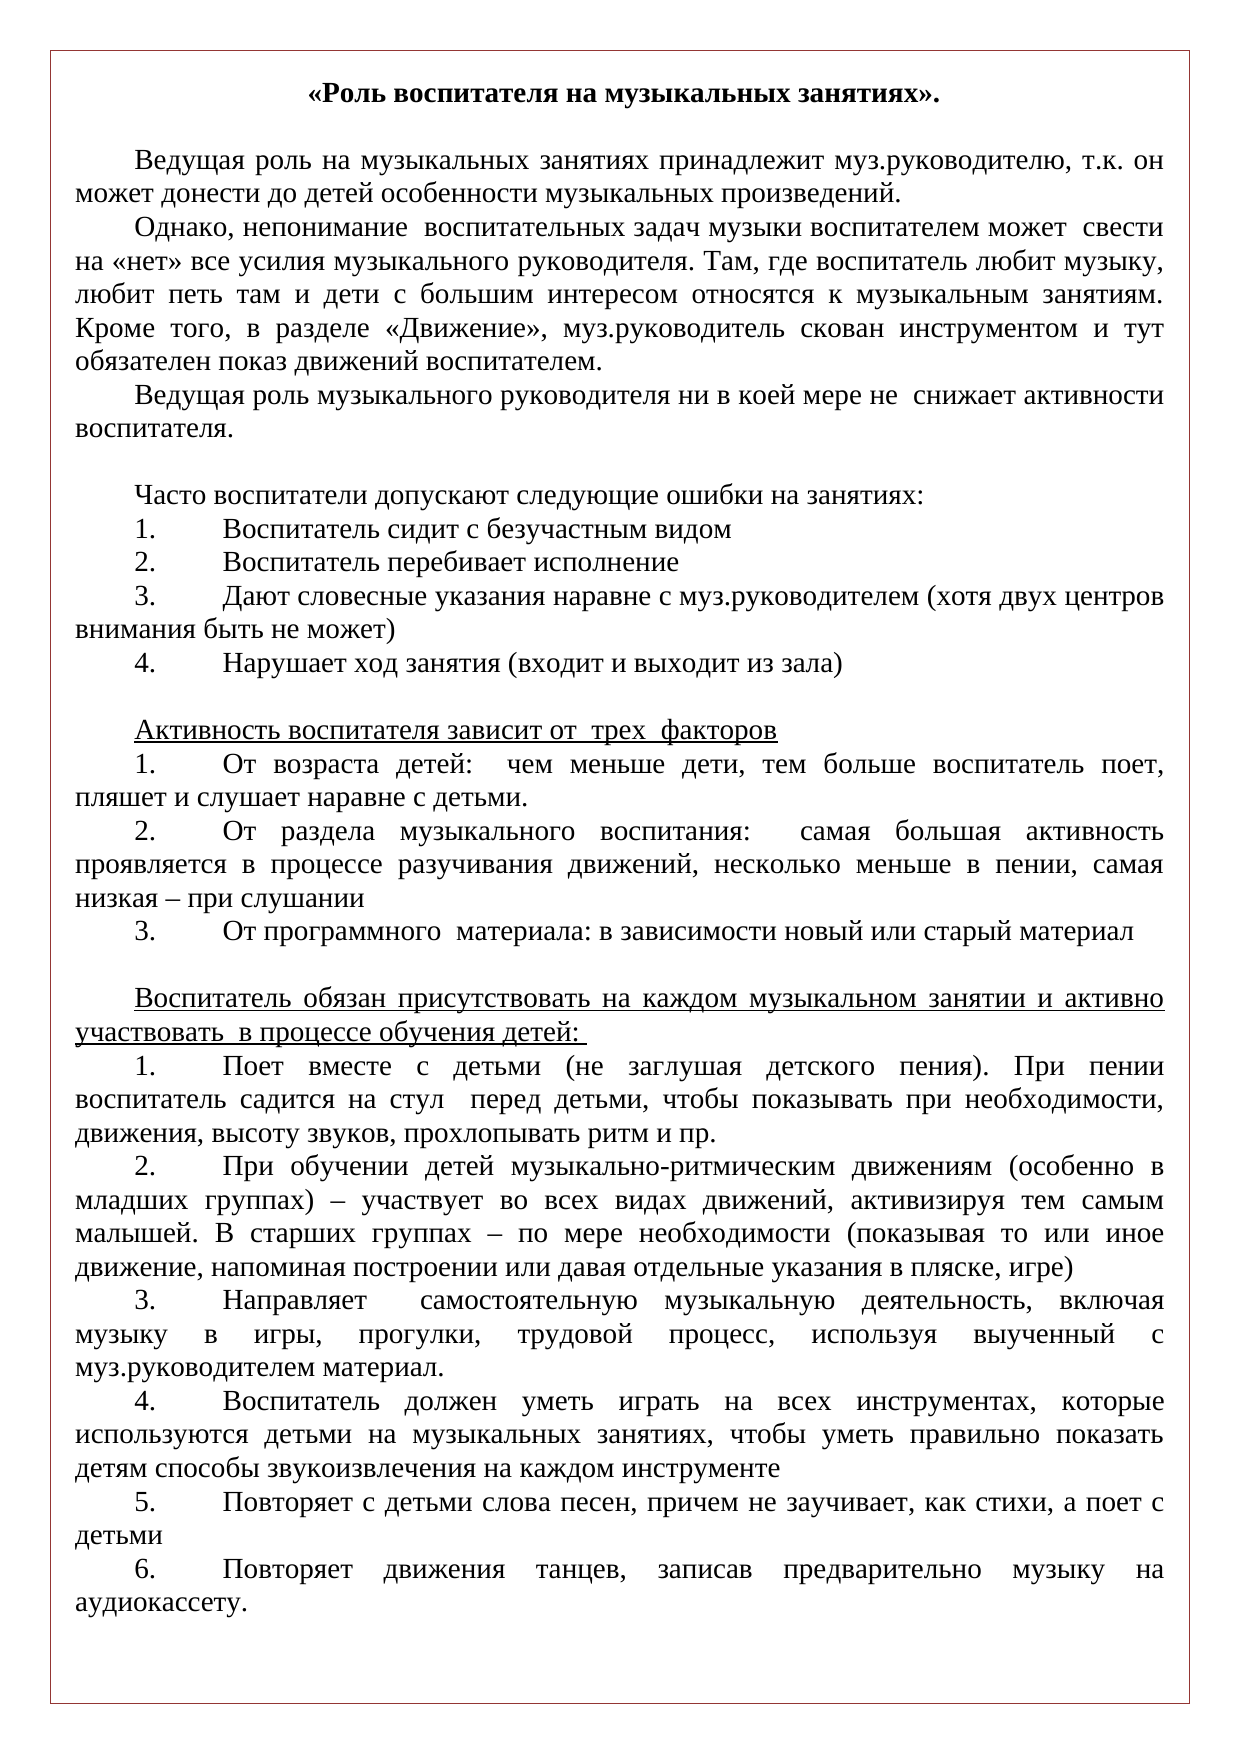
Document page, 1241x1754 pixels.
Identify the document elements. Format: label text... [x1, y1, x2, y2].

list При обучении детей музыкально-ритмическим движениям (особенно в младших группах) – участвует во всех видах движений, активизируя тем самым малышей. В старших группах – по мере необходимости (показывая то или иное движение, напоминая построении или давая отдельные указания в пляске, игре) [75, 1148, 1165, 1282]
list Дают словесные указания наравне с муз.руководителем (хотя двух центров внимания быть не может) [75, 578, 1165, 645]
list Воспитатель должен уметь играть на всех инструментах, которые используются детьми на музыкальных занятиях, чтобы уметь правильно показать детям способы звукоизвлечения на каждом инструменте [75, 1383, 1165, 1484]
list Повторяет движения танцев, записав предварительно музыку на аудиокассету. [75, 1551, 1165, 1618]
list Нарушает ход занятия (входит и выходит из зала) [75, 645, 1165, 679]
list От раздела музыкального воспитания: самая большая активность проявляется в процессе разучивания движений, несколько меньше в пении, самая низкая – при слушании [75, 813, 1165, 913]
text Воспитатель обязан присутствовать на каждом музыкальном занятии и активно участвовать в процессе обучения детей: [75, 981, 1165, 1048]
list Направляет самостоятельную музыкальную деятельность, включая музыку в игры, прогулки, трудовой процесс, используя выученный с муз.руководителем материал. [75, 1282, 1165, 1383]
list Воспитатель сидит с безучастным видом [75, 511, 1165, 544]
list От возраста детей: чем меньше дети, тем больше воспитатель поет, пляшет и слушает наравне с детьми. [75, 746, 1165, 813]
text Часто воспитатели допускают следующие ошибки на занятиях: [75, 477, 1165, 511]
list Поет вместе с детьми (не заглушая детского пения). При пении воспитатель садится на стул перед детьми, чтобы показывать при необходимости, движения, высоту звуков, прохлопывать ритм и пр. [75, 1048, 1165, 1148]
text Активность воспитателя зависит от трех факторов [75, 712, 1165, 746]
list От программного материала: в зависимости новый или старый материал [75, 913, 1165, 947]
text «Роль воспитателя на музыкальных занятиях». [75, 75, 1165, 108]
text Ведущая роль на музыкальных занятиях принадлежит муз.руководителю, т.к. он может донести до детей особенности музыкальных произведений. [75, 142, 1165, 209]
text Однако, непонимание воспитательных задач музыки воспитателем может свести на «нет» все усилия музыкального руководителя. Там, где воспитатель любит музыку, любит петь там и дети с большим интересом относятся к музыкальным занятиям. Кроме того, в разделе «Движение», муз.руководитель скован инструментом и тут обязателен показ движений воспитателем. [75, 209, 1165, 377]
list Повторяет с детьми слова песен, причем не заучивает, как стихи, а поет с детьми [75, 1484, 1165, 1551]
list Воспитатель перебивает исполнение [75, 544, 1165, 578]
text Ведущая роль музыкального руководителя ни в коей мере не снижает активности воспитателя. [75, 377, 1165, 444]
